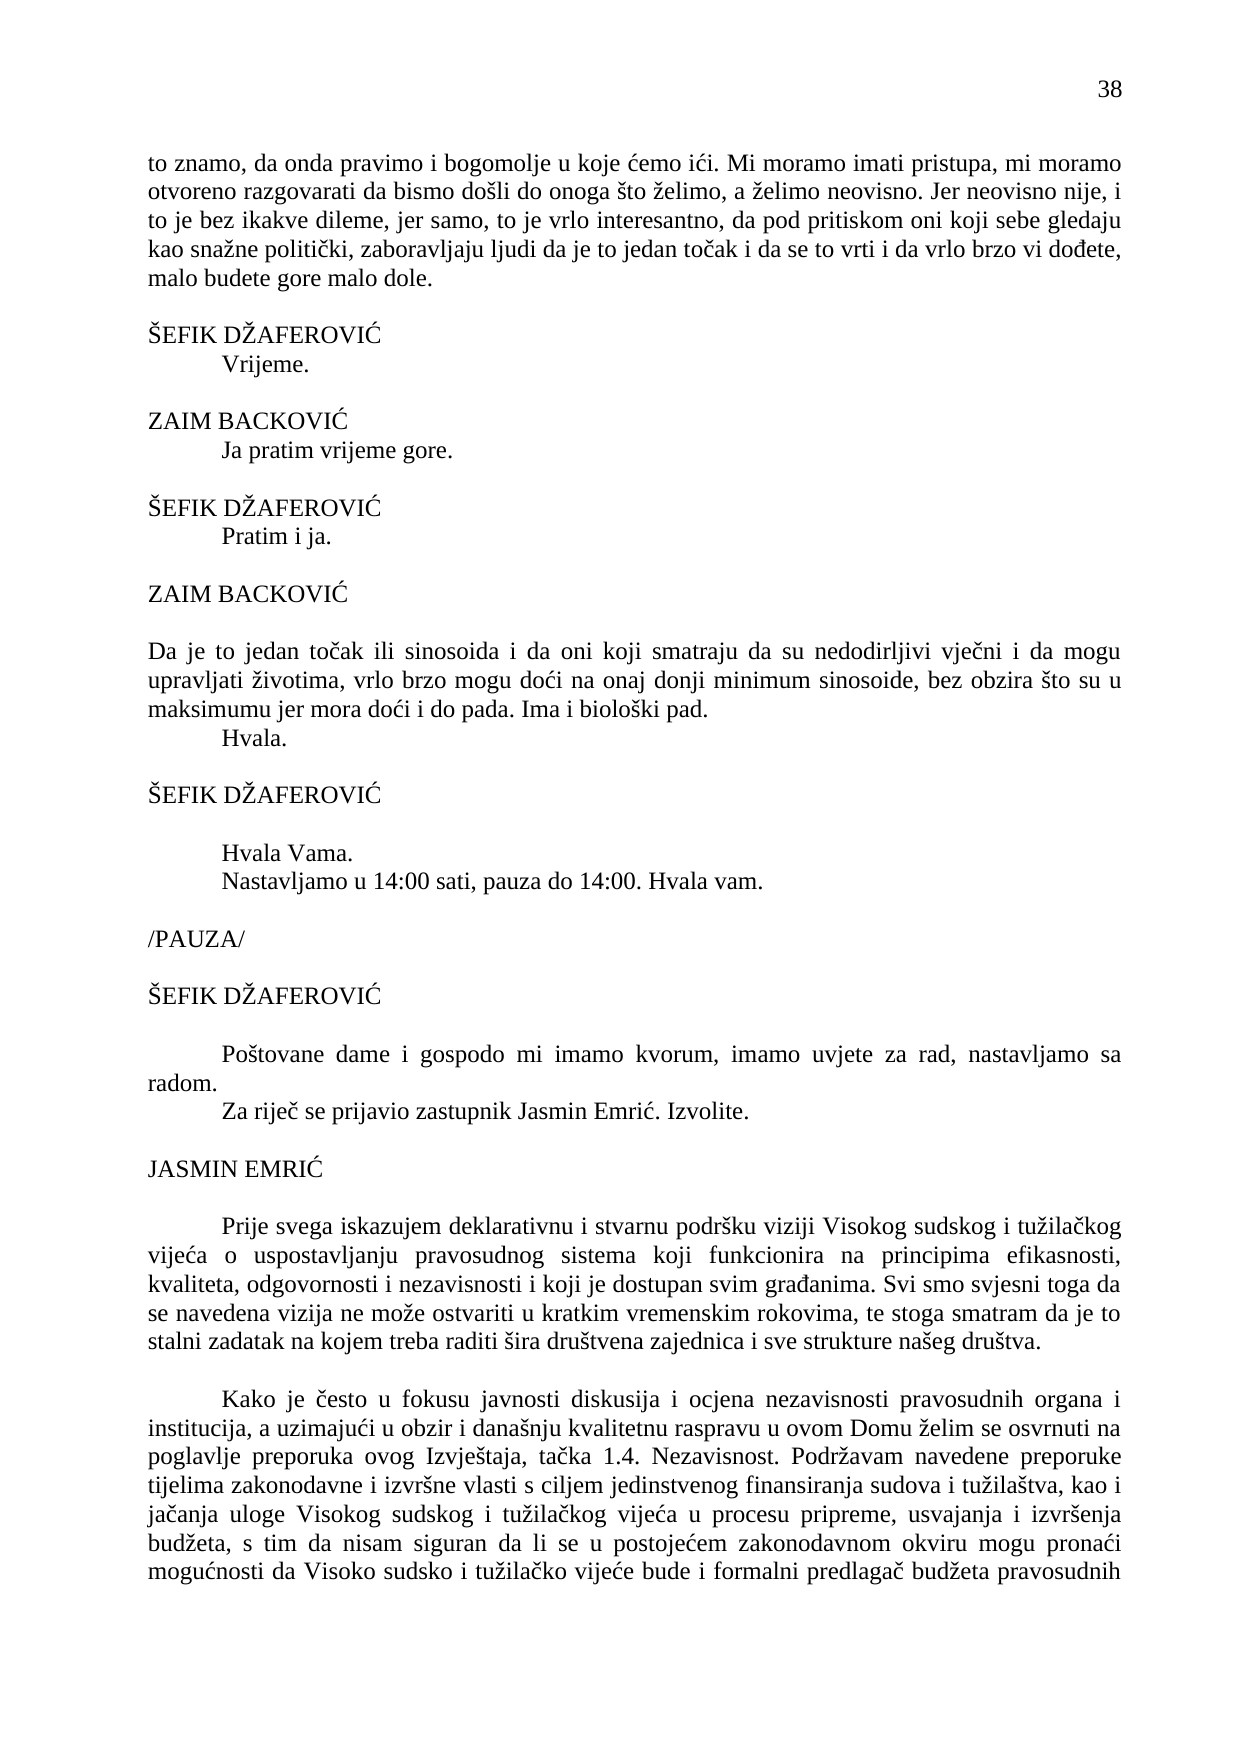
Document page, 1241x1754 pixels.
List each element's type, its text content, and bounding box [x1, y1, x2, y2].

text Poštovane dame i gospodo mi imamo kvorum, imamo uvjete za rad, nastavljamo sa radom. [148, 1039, 1122, 1096]
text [148, 148, 1122, 291]
text ŠEFIK DŽAFEROVIĆ [148, 493, 1122, 521]
text ZAIM BACKOVIĆ [148, 406, 1122, 435]
text Za riječ se prijavio zastupnik Jasmin Emrić. Izvolite. [148, 1096, 1122, 1125]
text Nastavljamo u 14:00 sati, pauza do 14:00. Hvala vam. [148, 866, 1122, 895]
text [148, 1384, 1122, 1585]
text Da je to jedan točak ili sinosoida i da oni koji smatraju da su nedodirljivi vječni i da mogu upravljati životima, vrlo brzo mogu doći na onaj donji minimum sinosoide, bez obzira što su u maksimumu jer mora doći i do pada. Ima i biološki pad. [148, 636, 1122, 723]
text Vrijeme. [148, 349, 1122, 378]
text /PAUZA/ [148, 924, 1122, 953]
text ŠEFIK DŽAFEROVIĆ [148, 981, 1122, 1010]
text ŠEFIK DŽAFEROVIĆ [148, 780, 1122, 809]
text Pratim i ja. [148, 521, 1122, 550]
text ZAIM BACKOVIĆ [148, 579, 1122, 608]
text ŠEFIK DŽAFEROVIĆ [148, 320, 1122, 349]
text Hvala. [148, 723, 1122, 751]
text Hvala Vama. [148, 838, 1122, 866]
text Ja pratim vrijeme gore. [148, 435, 1122, 464]
text JASMIN EMRIĆ [148, 1154, 1122, 1183]
text Prije svega iskazujem deklarativnu i stvarnu podršku viziji Visokog sudskog i tužilačkog vijeća o uspostavljanju pravosudnog sistema koji funkcionira na principima efikasnosti, kvaliteta, odgovornosti i nezavisnosti i koji je dostupan svim građanima. Svi smo svjesni toga da se navedena vizija ne može ostvariti u kratkim vremenskim rokovima, te stoga smatram da je to stalni zadatak na kojem treba raditi šira društvena zajednica i sve strukture našeg društva. [148, 1211, 1122, 1355]
